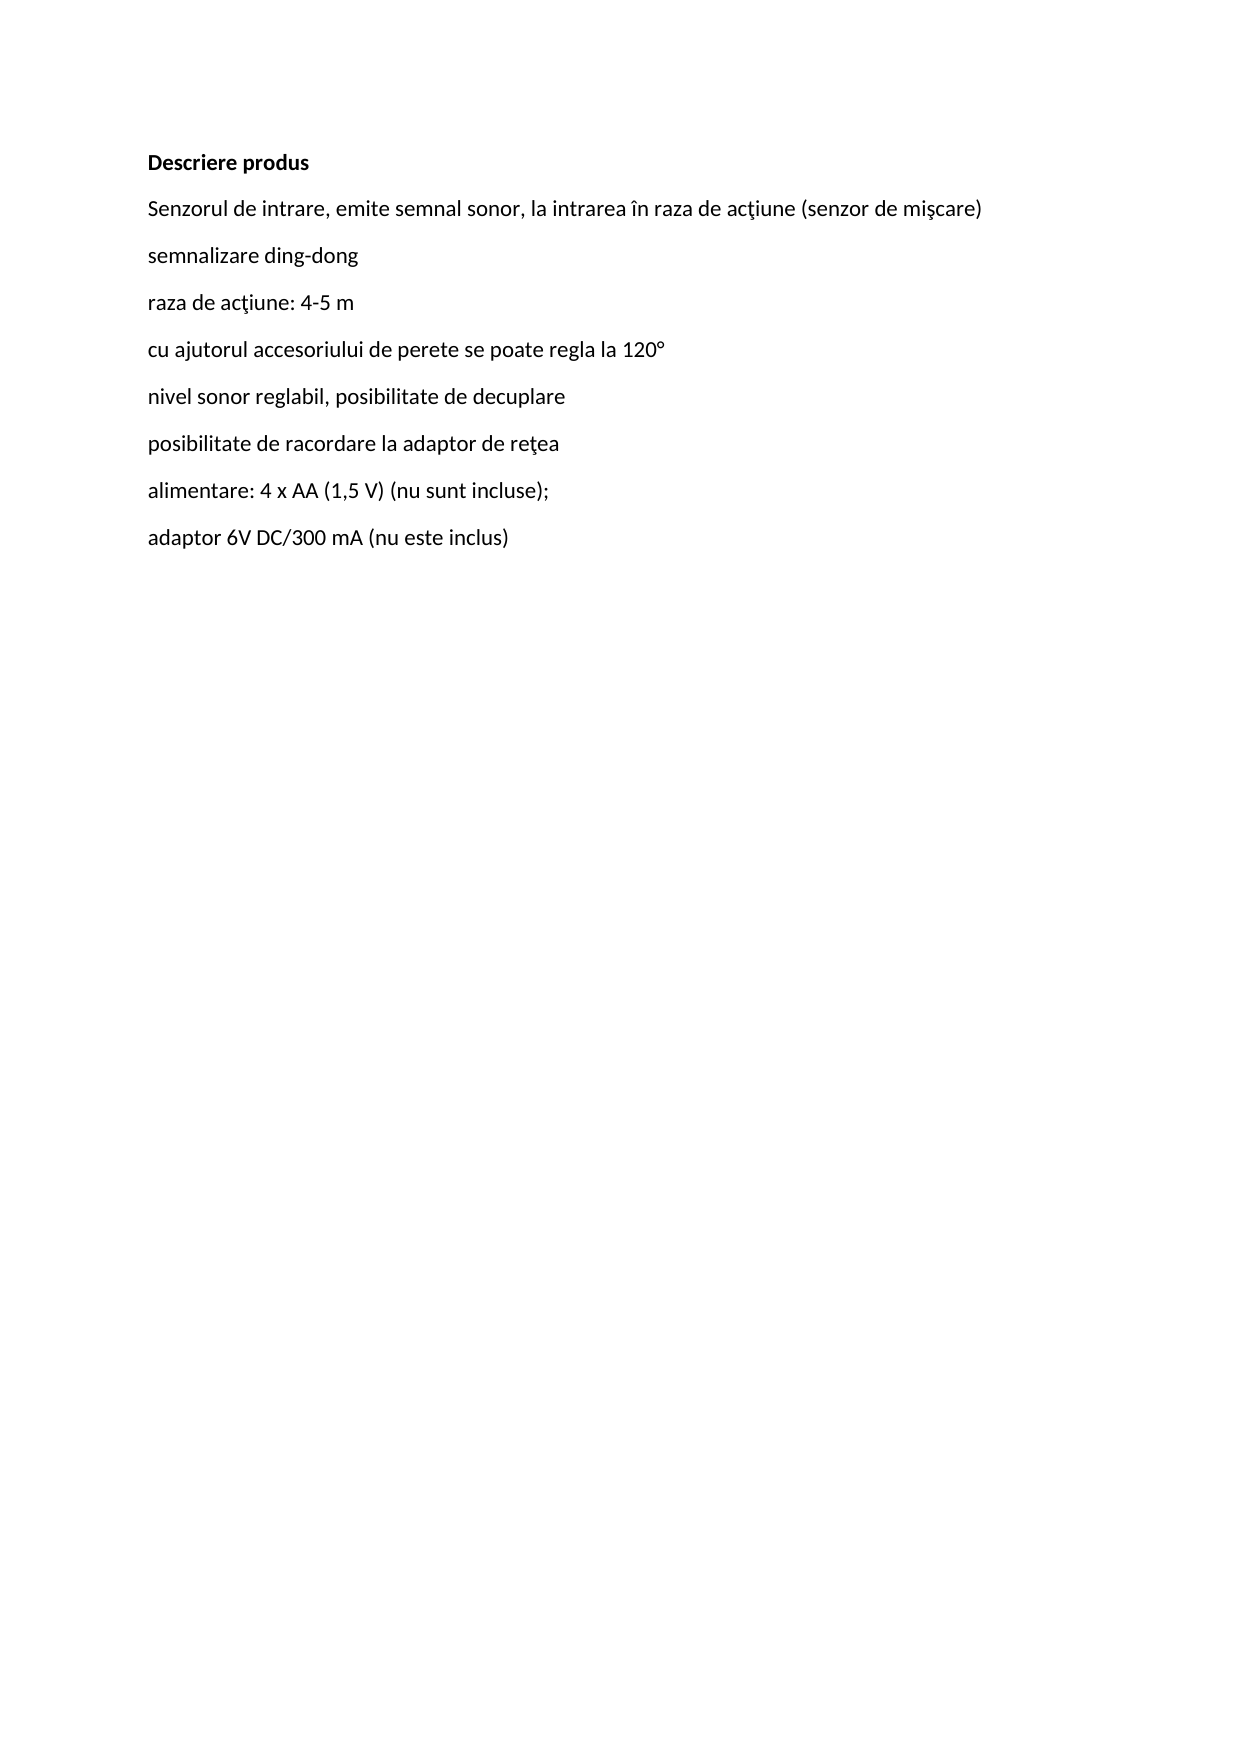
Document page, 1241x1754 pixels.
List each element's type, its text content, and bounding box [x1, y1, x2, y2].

text nivel sonor reglabil, posibilitate de decuplare [148, 382, 1093, 410]
text semnalizare ding-dong [148, 241, 1093, 269]
text cu ajutorul accesoriului de perete se poate regla la 120° [148, 335, 1093, 363]
text Descriere produs [148, 148, 1093, 176]
text Senzorul de intrare, emite semnal sonor, la intrarea în raza de acţiune (senzor de mişcare) [148, 194, 1093, 222]
text alimentare: 4 x AA (1,5 V) (nu sunt incluse); [148, 476, 1093, 504]
text adaptor 6V DC/300 mA (nu este inclus) [148, 523, 1093, 551]
text raza de acţiune: 4-5 m [148, 288, 1093, 316]
text posibilitate de racordare la adaptor de reţea [148, 429, 1093, 457]
